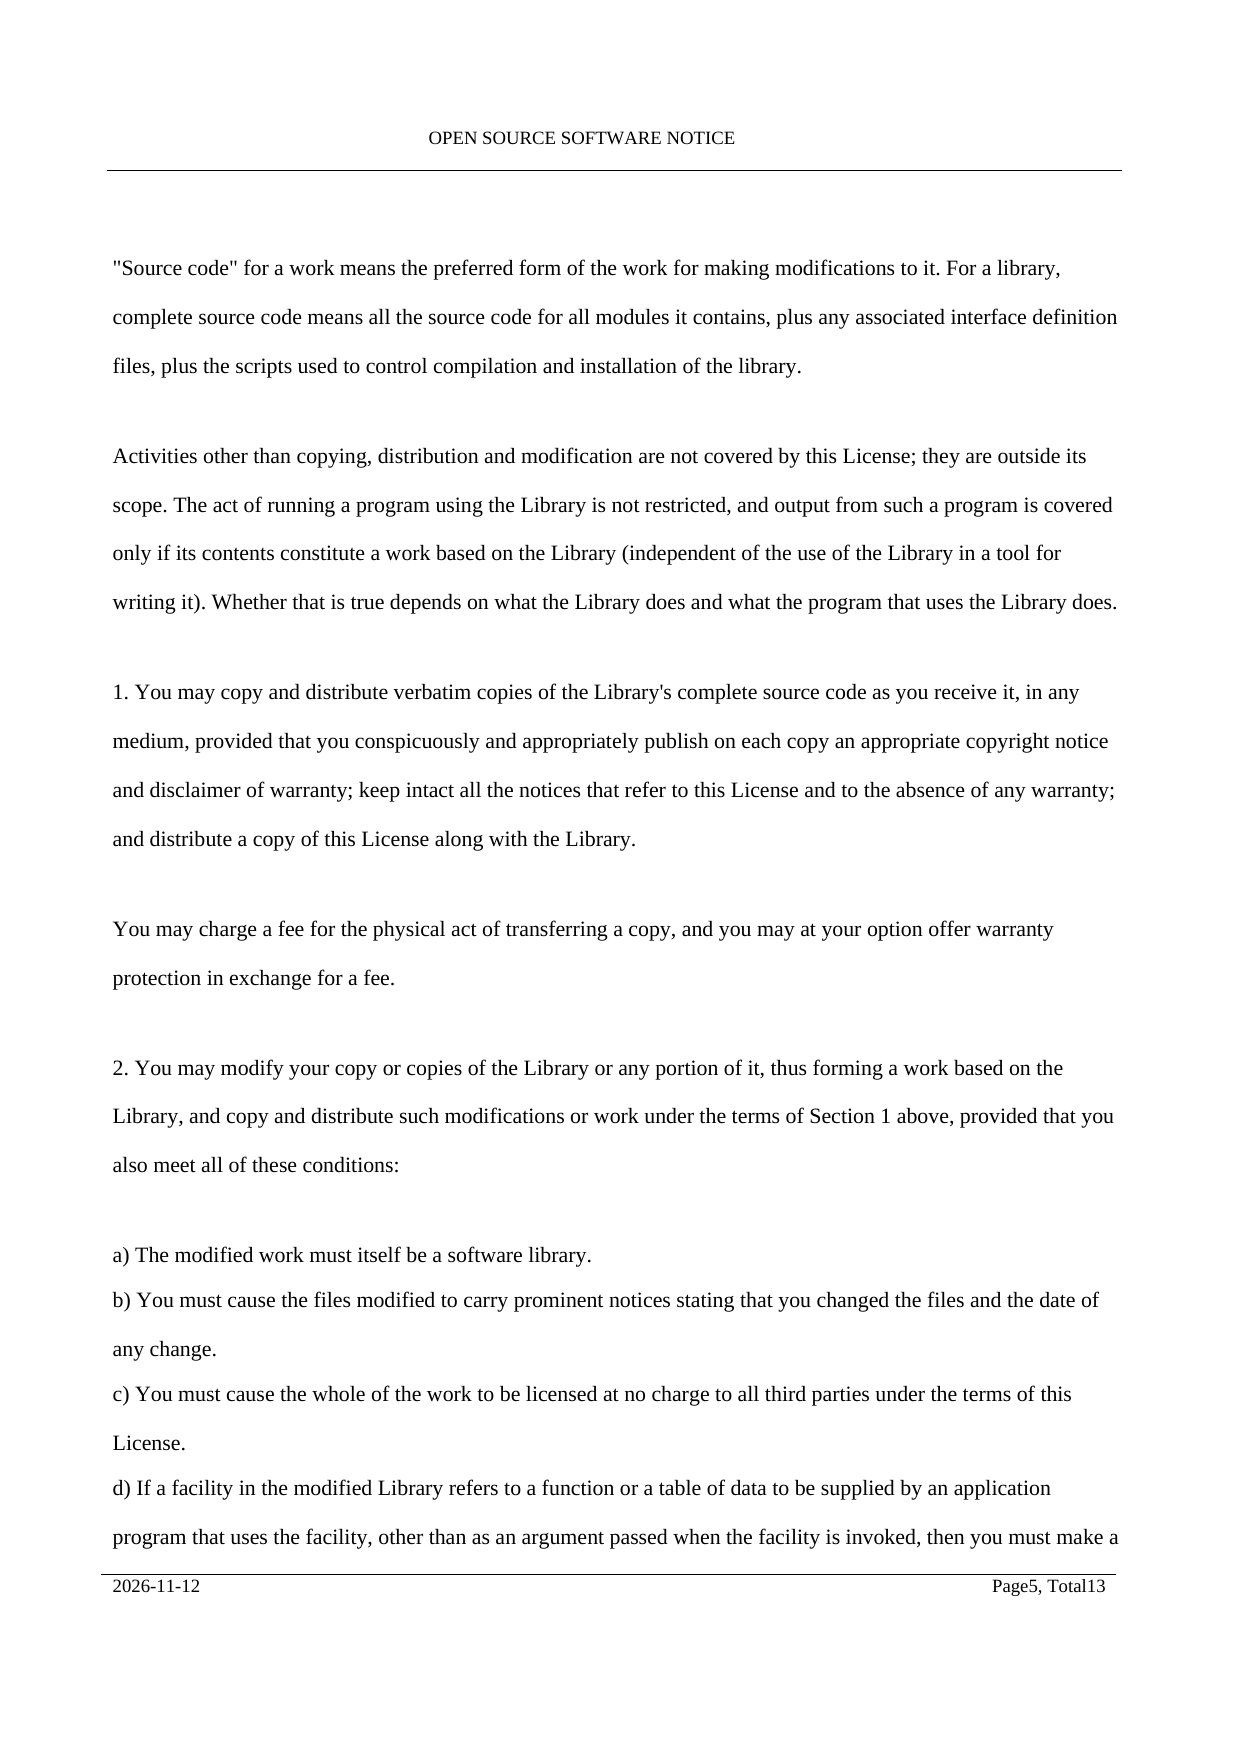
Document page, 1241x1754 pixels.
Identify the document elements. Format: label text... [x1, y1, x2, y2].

text b) You must cause the files modified to carry prominent notices stating that you changed the files and the date of any change. [112, 1284, 1128, 1365]
text 2. You may modify your copy or copies of the Library or any portion of it, thus forming a work based on the Library, and copy and distribute such modifications or work under the terms of Section 1 above, provided that you also meet all of these conditions: [112, 1051, 1128, 1181]
text Activities other than copying, distribution and modification are not covered by this License; they are outside its scope. The act of running a program using the Library is not restricted, and output from such a program is covered only if its contents constitute a work based on the Library (independent of the use of the Library in a tool for writing it). Whether that is true depends on what the Library does and what the program that uses the Library does. [112, 439, 1128, 618]
text 1. You may copy and distribute verbatim copies of the Library's complete source code as you receive it, in any medium, provided that you conspicuously and appropriately publish on each copy an appropriate copyright notice and disclaimer of warranty; keep intact all the notices that refer to this License and to the absence of any warranty; and distribute a copy of this License along with the Library. [112, 676, 1128, 854]
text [112, 1472, 1128, 1553]
text a) The modified work must itself be a software library. [112, 1239, 1128, 1271]
text c) You must cause the whole of the work to be licensed at no charge to all third parties under the terms of this License. [112, 1378, 1128, 1459]
text You may charge a fee for the physical act of transferring a copy, and you may at your option offer warranty protection in exchange for a fee. [112, 912, 1128, 993]
text "Source code" for a work means the preferred form of the work for making modifications to it. For a library, complete source code means all the source code for all modules it contains, plus any associated interface definition files, plus the scripts used to control compilation and installation of the library. [112, 251, 1128, 381]
